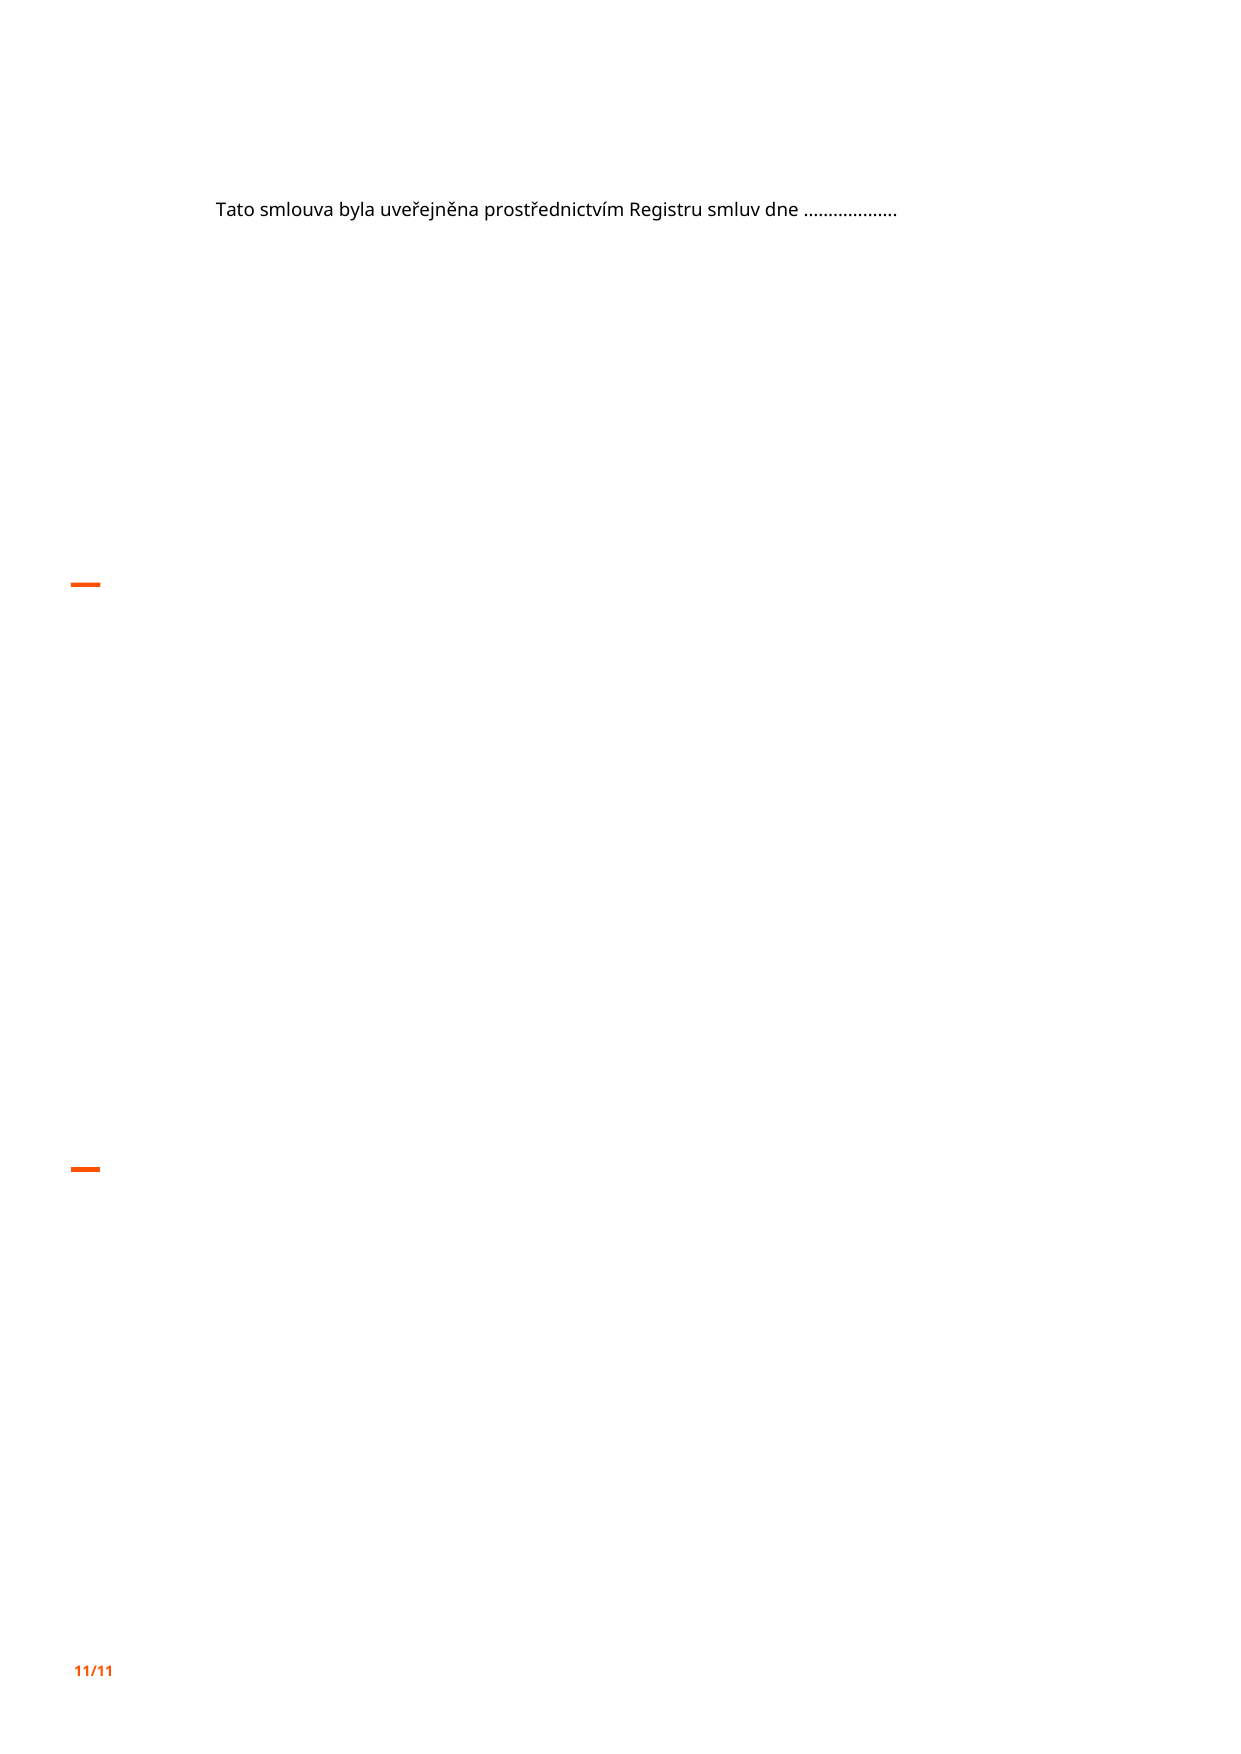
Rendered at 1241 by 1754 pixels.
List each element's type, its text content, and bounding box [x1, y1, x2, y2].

text Tato smlouva byla uveřejněna prostřednictvím Registru smluv dne ………………. [216, 197, 1122, 222]
